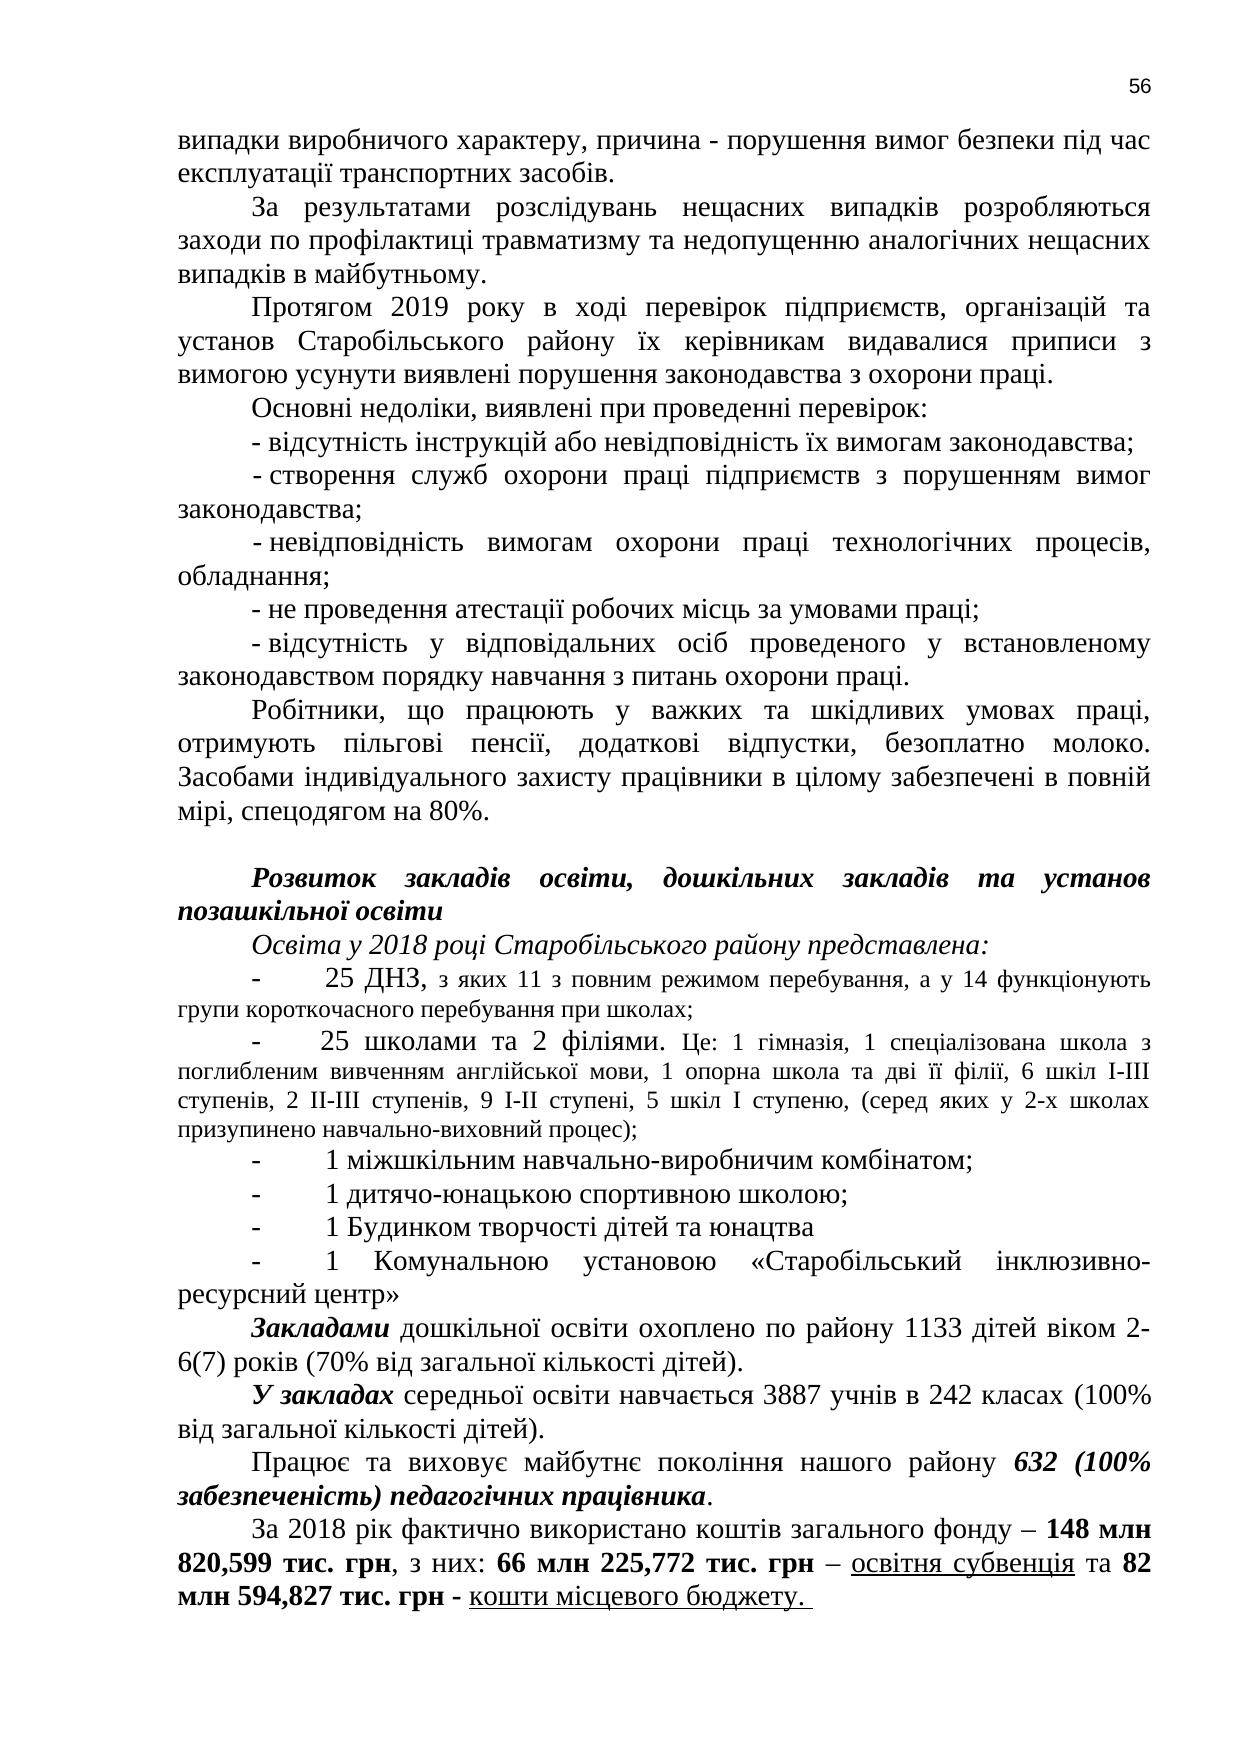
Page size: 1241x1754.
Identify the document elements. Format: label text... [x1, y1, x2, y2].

text - не проведення атестації робочих місць за умовами праці; [177, 591, 1152, 625]
text - відсутність інструкцій або невідповідність їх вимогам законодавства; [177, 424, 1152, 457]
text Працює та виховує майбутнє покоління нашого району 632 (100% забезпеченість) педагогічних працівника. [177, 1444, 1152, 1511]
text - 1 Будинком творчості дітей та юнацтва [177, 1209, 1152, 1243]
text - відсутність у відповідальних осіб проведеного у встановленому законодавством порядку навчання з питань охорони праці. [177, 625, 1152, 692]
text Закладами дошкільної освіти охоплено по району 1133 дітей віком 2-6(7) років (70% від загальної кількості дітей). [177, 1310, 1152, 1377]
text - невідповідність вимогам охорони праці технологічних процесів, обладнання; [177, 524, 1152, 591]
text - 25 школами та 2 філіями. Це: 1 гімназія, 1 спеціалізована школа з поглибленим вивченням англійської мови, 1 опорна школа та дві її філії, 6 шкіл I-III ступенів, 2 II-III ступенів, 9 I-II ступені, 5 шкіл I ступеню, (серед яких у 2-х школах призупинено навчально-виховний процес); [177, 1023, 1152, 1142]
list 25 ДНЗ, з яких 11 з повним режимом перебування, а у 14 функціонують групи короткочасного перебування при школах; [177, 960, 1152, 1023]
text Робітники, що працюють у важких та шкідливих умовах праці, отримують пільгові пенсії, додаткові відпустки, безоплатно молоко. Засобами індивідуального захисту працівники в цілому забезпечені в повній мірі, спецодягом на 80%. [177, 692, 1152, 826]
text У закладах середньої освіти навчається 3887 учнів в 242 класах (100% від загальної кількості дітей). [177, 1377, 1152, 1444]
text Основні недоліки, виявлені при проведенні перевірок: [177, 390, 1152, 424]
text - 1 дитячо-юнацькою спортивною школою; [177, 1176, 1152, 1209]
text - 1 міжшкільним навчально-виробничим комбінатом; [177, 1142, 1152, 1176]
text - 1 Комунальною установою «Старобільський інклюзивно-ресурсний центр» [177, 1243, 1152, 1310]
text За результатами розслідувань нещасних випадків розробляються заходи по профілактиці травматизму та недопущенню аналогічних нещасних випадків в майбутньому. [177, 189, 1152, 289]
text Протягом 2019 року в ході перевірок підприємств, організацій та установ Старобільського району їх керівникам видавалися приписи з вимогою усунути виявлені порушення законодавства з охорони праці. [177, 289, 1152, 390]
text Освіта у 2018 році Старобільського району представлена: [251, 927, 1152, 960]
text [177, 122, 1152, 189]
text За 2018 рік фактично використано коштів загального фонду – 148 млн 820,599 тис. грн, з них: 66 млн 225,772 тис. грн – освітня субвенція та 82 млн 594,827 тис. грн - кошти місцевого бюджету. [177, 1511, 1152, 1612]
text - створення служб охорони праці підприємств з порушенням вимог законодавства; [177, 457, 1152, 524]
text Розвиток закладів освіти, дошкільних закладів та установ позашкільної освіти [177, 860, 1152, 927]
